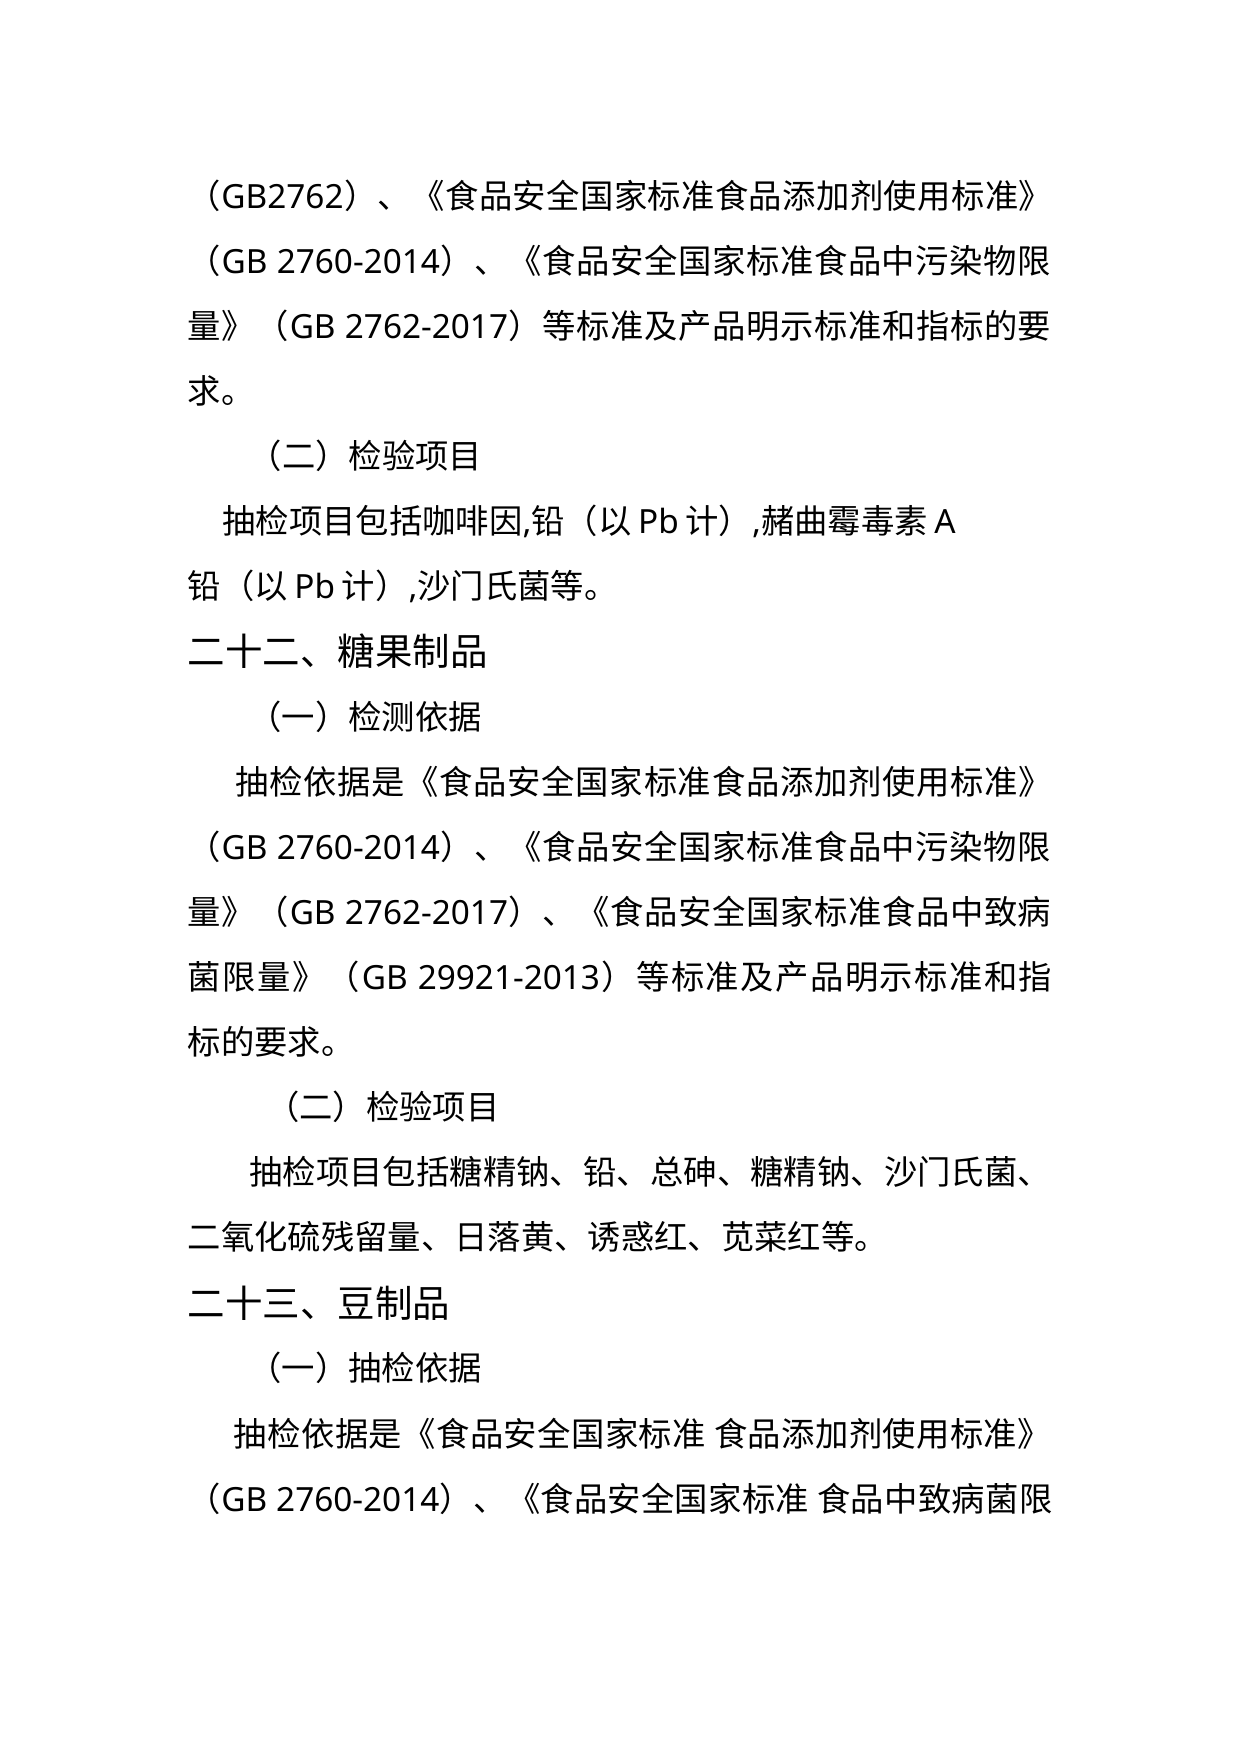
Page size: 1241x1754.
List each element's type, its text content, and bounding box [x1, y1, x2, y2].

text （一）检测依据 [187, 682, 1053, 747]
text （一）抽检依据 [187, 1334, 1053, 1399]
text 铅（以Pb计）,沙门氏菌等。 [187, 552, 1053, 617]
text （二）检验项目 [187, 422, 1053, 487]
text 抽检依据是《食品安全国家标准食品添加剂使用标准》（GB 2760-2014）、《食品安全国家标准食品中污染物限量》（GB 2762-2017）、《食品安全国家标准食品中致病菌限量》（GB 29921-2013）等标准及产品明示标准和指标的要求。 [187, 748, 1053, 1073]
text 抽检项目包括糖精钠、铅、总砷、糖精钠、沙门氏菌、二氧化硫残留量、日落黄、诱惑红、苋菜红等。 [187, 1138, 1053, 1268]
text 二十三、豆制品 [187, 1268, 1053, 1333]
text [187, 1399, 1053, 1529]
text （二）检验项目 [187, 1073, 1053, 1138]
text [187, 162, 1053, 422]
text 抽检项目包括咖啡因,铅（以Pb计）,赭曲霉毒素A [187, 487, 1053, 552]
text 二十二、糖果制品 [187, 617, 1053, 682]
